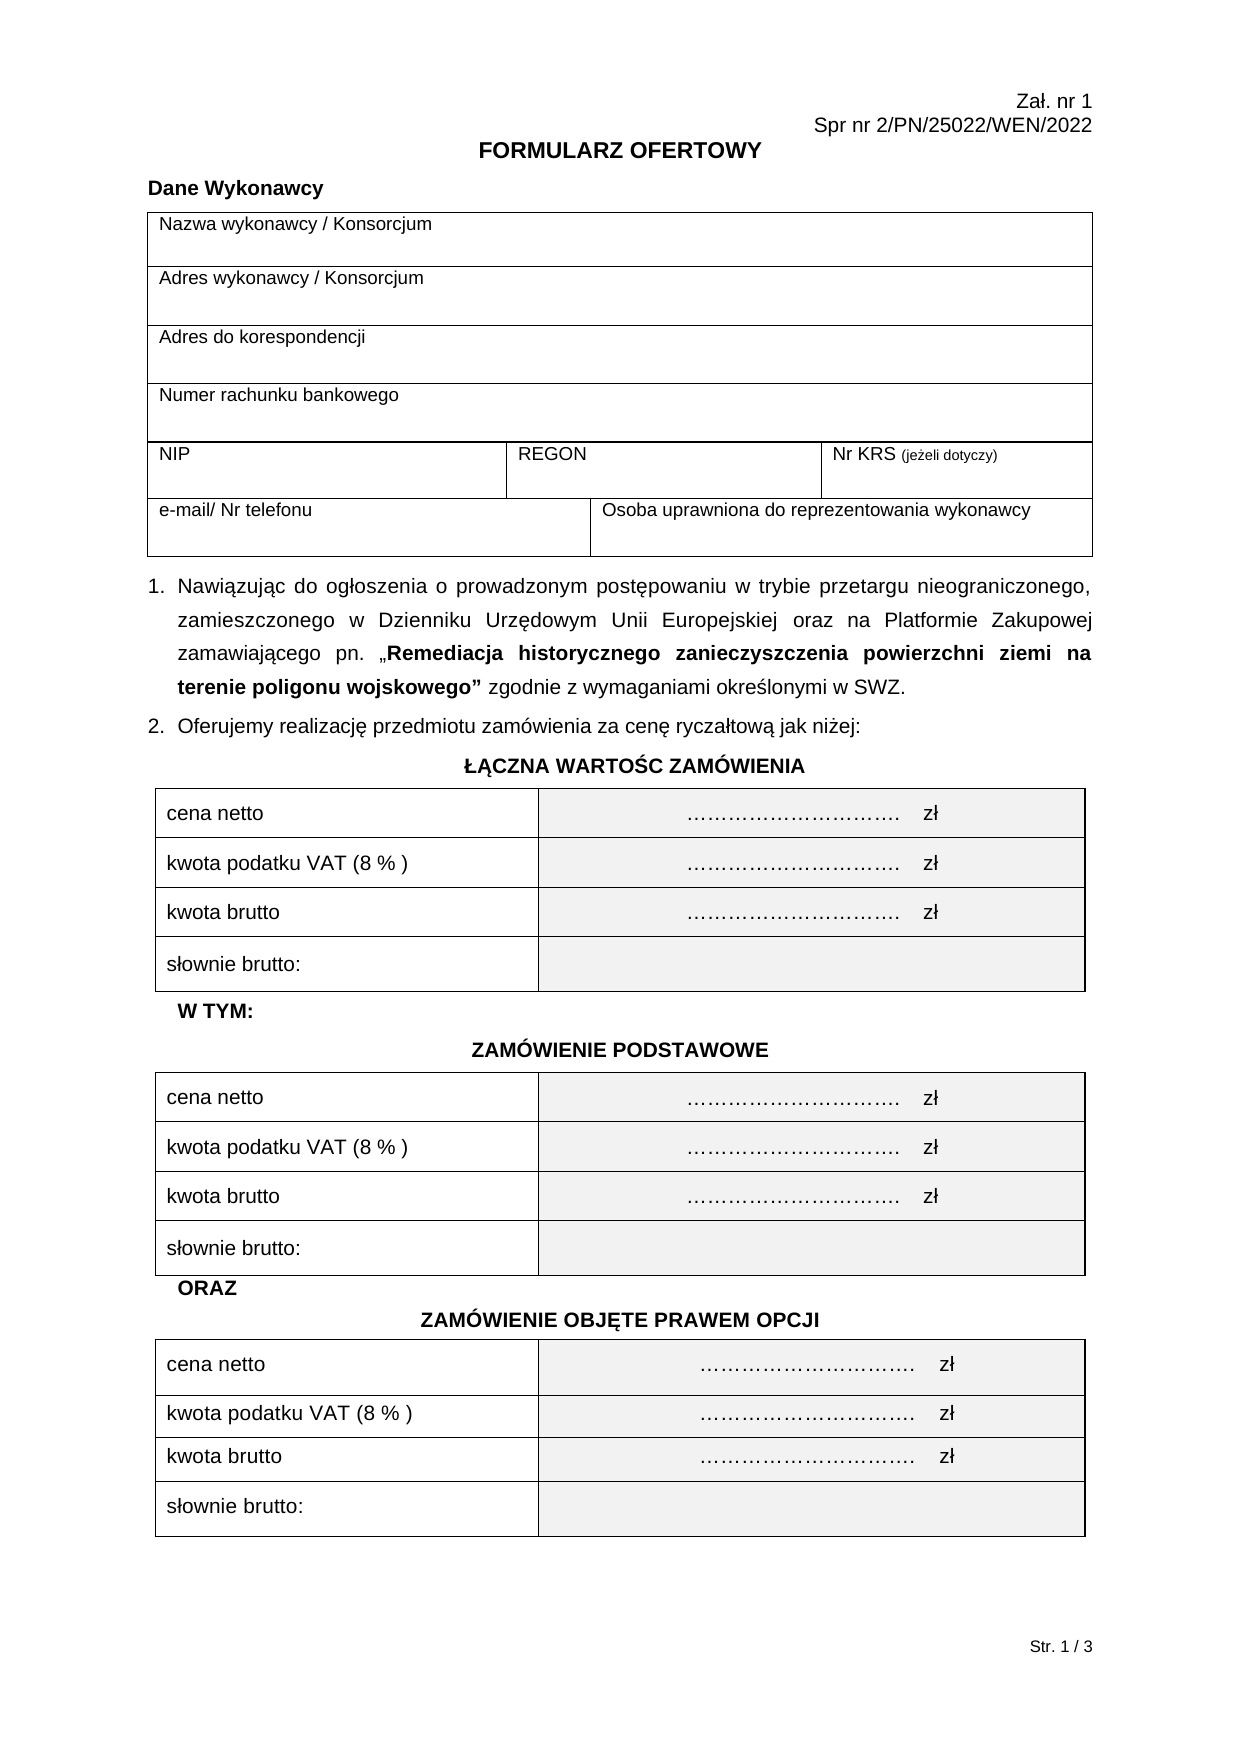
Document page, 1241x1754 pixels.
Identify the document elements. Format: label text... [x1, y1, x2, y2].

table_cell [539, 937, 1084, 991]
table_cell kwota podatku VAT (8 % ) [156, 838, 538, 887]
text ORAZ [177, 1276, 1092, 1300]
table_header cena netto [156, 789, 538, 837]
table_cell kwota brutto [156, 888, 538, 936]
table_cell słownie brutto: [156, 1221, 538, 1275]
table_cell Nr KRS (jeżeli dotyczy) [822, 443, 1092, 497]
table_cell …………………………. zł [539, 1122, 1084, 1171]
table_cell Numer rachunku bankowego [148, 384, 1092, 441]
table_header …………………………. zł [539, 1340, 1084, 1395]
table_cell słownie brutto: [156, 1482, 538, 1536]
table_cell kwota brutto [156, 1438, 538, 1481]
list Nawiązując do ogłoszenia o prowadzonym postępowaniu w trybie przetargu nieograniczonego, zamieszczonego w Dzienniku Urzędowym Unii Europejskiej oraz na Platformie Zakupowej zamawiającego pn. „Remediacja historycznego zanieczyszczenia powierzchni ziemi na terenie poligonu wojskowego” zgodnie z wymaganiami określonymi w SWZ. [148, 574, 1092, 698]
table_cell …………………………. zł [539, 888, 1084, 936]
table_cell e-mail/ Nr telefonu [148, 499, 590, 556]
text ZAMÓWIENIE PODSTAWOWE [148, 1038, 1092, 1062]
text ZAMÓWIENIE OBJĘTE PRAWEM OPCJI [148, 1307, 1092, 1331]
text Spr nr 2/PN/25022/WEN/2022 [148, 113, 1092, 137]
table_cell Adres wykonawcy / Konsorcjum [148, 267, 1092, 325]
table_cell NIP [148, 443, 506, 497]
table_header …………………………. zł [539, 789, 1084, 837]
table_cell [539, 1221, 1084, 1275]
text ŁĄCZNA WARTOŚC ZAMÓWIENIA [177, 754, 1092, 778]
text W TYM: [177, 998, 1092, 1022]
table_cell kwota podatku VAT (8 % ) [156, 1396, 538, 1437]
table_header Nazwa wykonawcy / Konsorcjum [148, 213, 1092, 266]
table_cell …………………………. zł [539, 838, 1084, 887]
table_header cena netto [156, 1073, 538, 1121]
table_cell …………………………. zł [539, 1396, 1084, 1437]
table_header cena netto [156, 1340, 538, 1395]
table_cell …………………………. zł [539, 1438, 1084, 1481]
text FORMULARZ OFERTOWY [148, 137, 1092, 163]
table_cell …………………………. zł [539, 1172, 1084, 1220]
table_cell [539, 1482, 1084, 1536]
table_cell Osoba uprawniona do reprezentowania wykonawcy [591, 499, 1092, 556]
table_header …………………………. zł [539, 1073, 1084, 1121]
list Oferujemy realizację przedmiotu zamówienia za cenę ryczałtową jak niżej: [148, 714, 1092, 738]
text Zał. nr 1 [148, 89, 1092, 113]
table_cell REGON [507, 443, 821, 497]
table_cell Adres do korespondencji [148, 326, 1092, 383]
text Dane Wykonawcy [148, 176, 1092, 200]
table_cell kwota podatku VAT (8 % ) [156, 1122, 538, 1171]
table_cell kwota brutto [156, 1172, 538, 1220]
table_cell słownie brutto: [156, 937, 538, 991]
